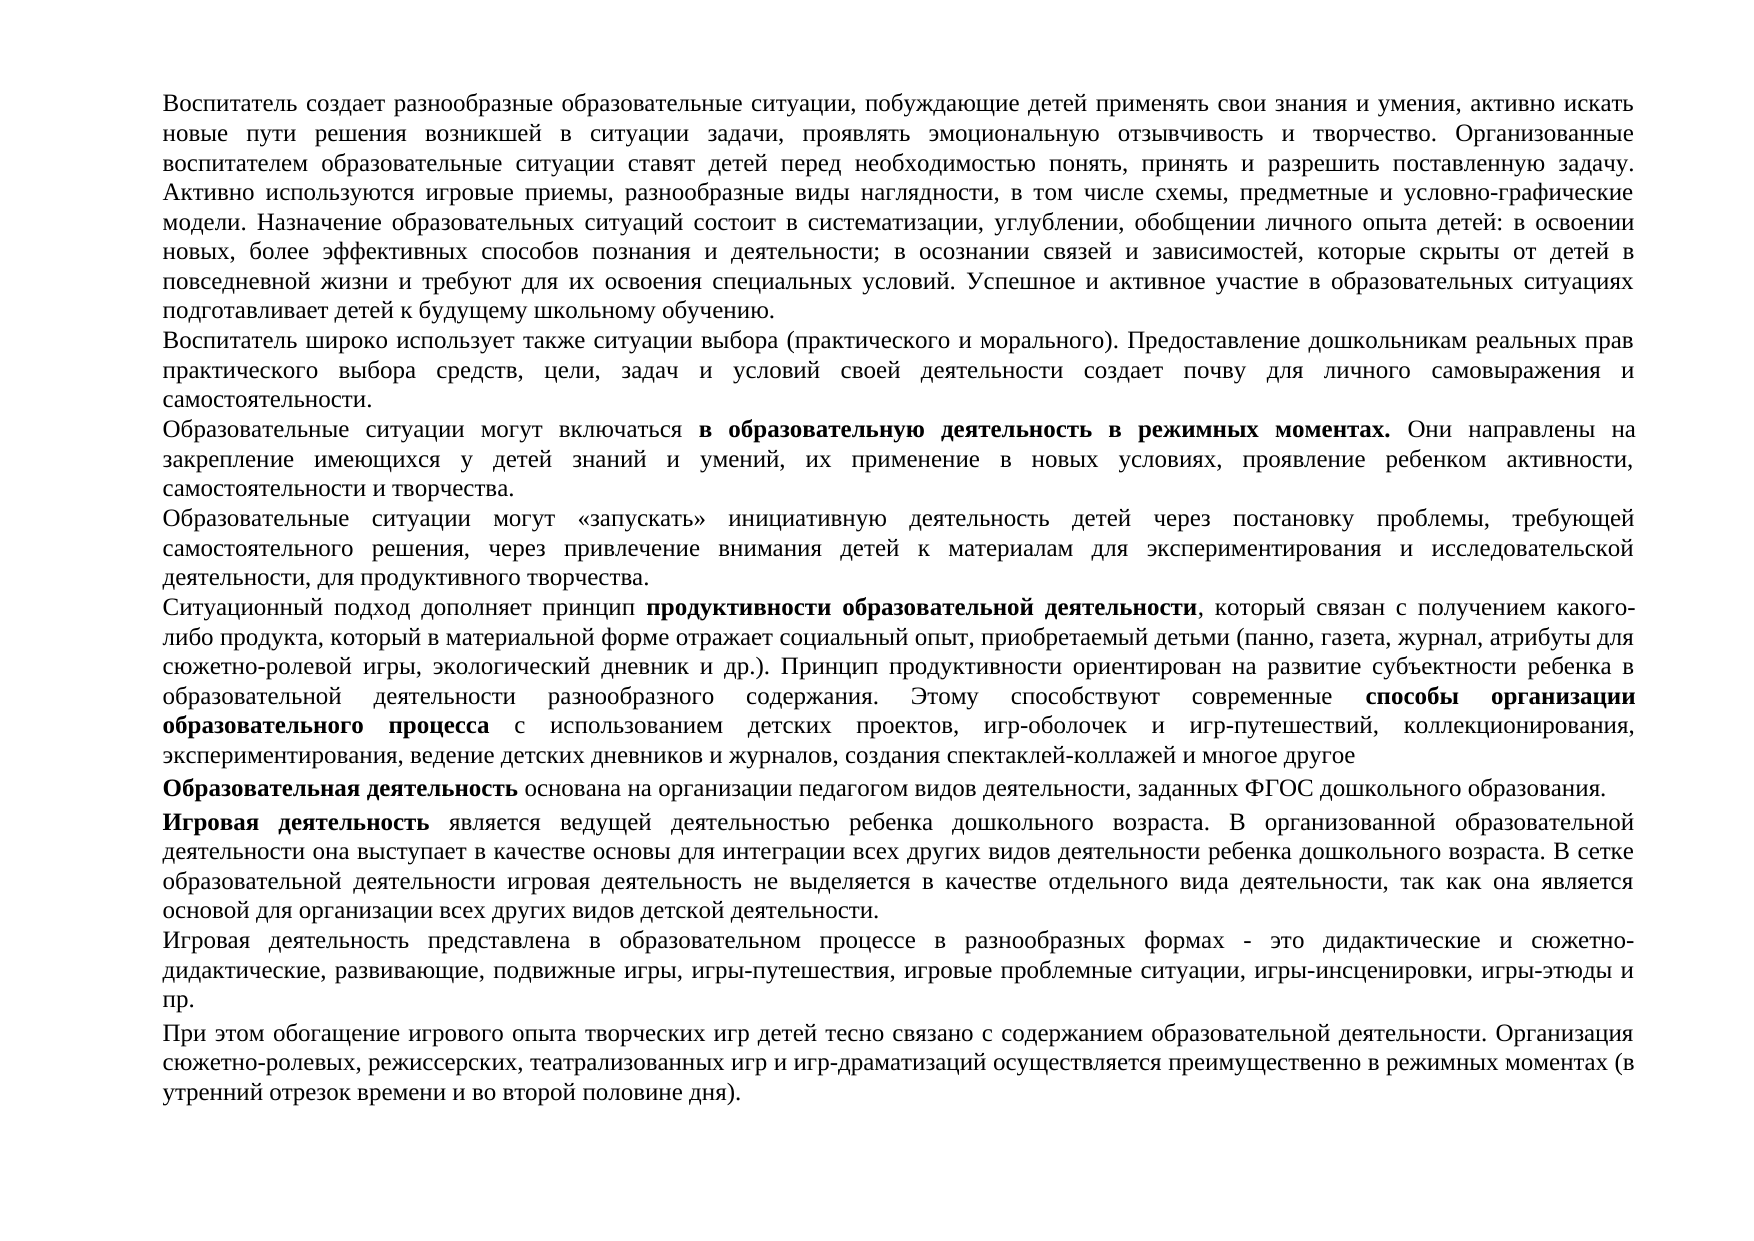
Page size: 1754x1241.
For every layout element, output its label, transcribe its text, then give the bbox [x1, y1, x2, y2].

text Ситуационный подход дополняет принцип продуктивности образовательной деятельности, который связан с получением какого-либо продукта, который в материальной форме отражает социальный опыт, приобретаемый детьми (панно, газета, журнал, атрибуты для сюжетно-ролевой игры, экологический дневник и др.). Принцип продуктивности ориентирован на развитие субъектности ребенка в образовательной деятельности разнообразного содержания. Этому способствуют современные способы организации образовательного процесса с использованием детских проектов, игр-оболочек и игр-путешествий, коллекционирования, экспериментирования, ведение детских дневников и журналов, создания спектаклей-коллажей и многое другое [162, 592, 1636, 769]
text Игровая деятельность является ведущей деятельностью ребенка дошкольного возраста. В организованной образовательной деятельности она выступает в качестве основы для интеграции всех других видов деятельности ребенка дошкольного возраста. В сетке образовательной деятельности игровая деятельность не выделяется в качестве отдельного вида деятельности, так как она является основой для организации всех других видов детской деятельности. [162, 807, 1636, 924]
text Воспитатель широко использует также ситуации выбора (практического и морального). Предоставление дошкольникам реальных прав практического выбора средств, цели, задач и условий своей деятельности создает почву для личного самовыражения и самостоятельности. [162, 325, 1636, 413]
text Образовательная деятельность основана на организации педагогом видов деятельности, заданных ФГОС дошкольного образования. [162, 773, 1636, 802]
text Образовательные ситуации могут включаться в образовательную деятельность в режимных моментах. Они направлены на закрепление имеющихся у детей знаний и умений, их применение в новых условиях, проявление ребенком активности, самостоятельности и творчества. [162, 414, 1636, 502]
text При этом обогащение игрового опыта творческих игр детей тесно связано с содержанием образовательной деятельности. Организация сюжетно-ролевых, режиссерских, театрализованных игр и игр-драматизаций осуществляется преимущественно в режимных моментах (в утренний отрезок времени и во второй половине дня). [162, 1018, 1636, 1106]
text Игровая деятельность представлена в образовательном процессе в разнообразных формах - это дидактические и сюжетно-дидактические, развивающие, подвижные игры, игры-путешествия, игровые проблемные ситуации, игры-инсценировки, игры-этюды и пр. [162, 925, 1636, 1013]
text Воспитатель создает разнообразные образовательные ситуации, побуждающие детей применять свои знания и умения, активно искать новые пути решения возникшей в ситуации задачи, проявлять эмоциональную отзывчивость и творчество. Организованные воспитателем образовательные ситуации ставят детей перед необходимостью понять, принять и разрешить поставленную задачу. Активно используются игровые приемы, разнообразные виды наглядности, в том числе схемы, предметные и условно-графические модели. Назначение образовательных ситуаций состоит в систематизации, углублении, обобщении личного опыта детей: в освоении новых, более эффективных способов познания и деятельности; в осознании связей и зависимостей, которые скрыты от детей в повседневной жизни и требуют для их освоения специальных условий. Успешное и активное участие в образовательных ситуациях подготавливает детей к будущему школьному обучению. [162, 88, 1636, 324]
text Образовательные ситуации могут «запускать» инициативную деятельность детей через постановку проблемы, требующей самостоятельного решения, через привлечение внимания детей к материалам для экспериментирования и исследовательской деятельности, для продуктивного творчества. [162, 503, 1636, 591]
